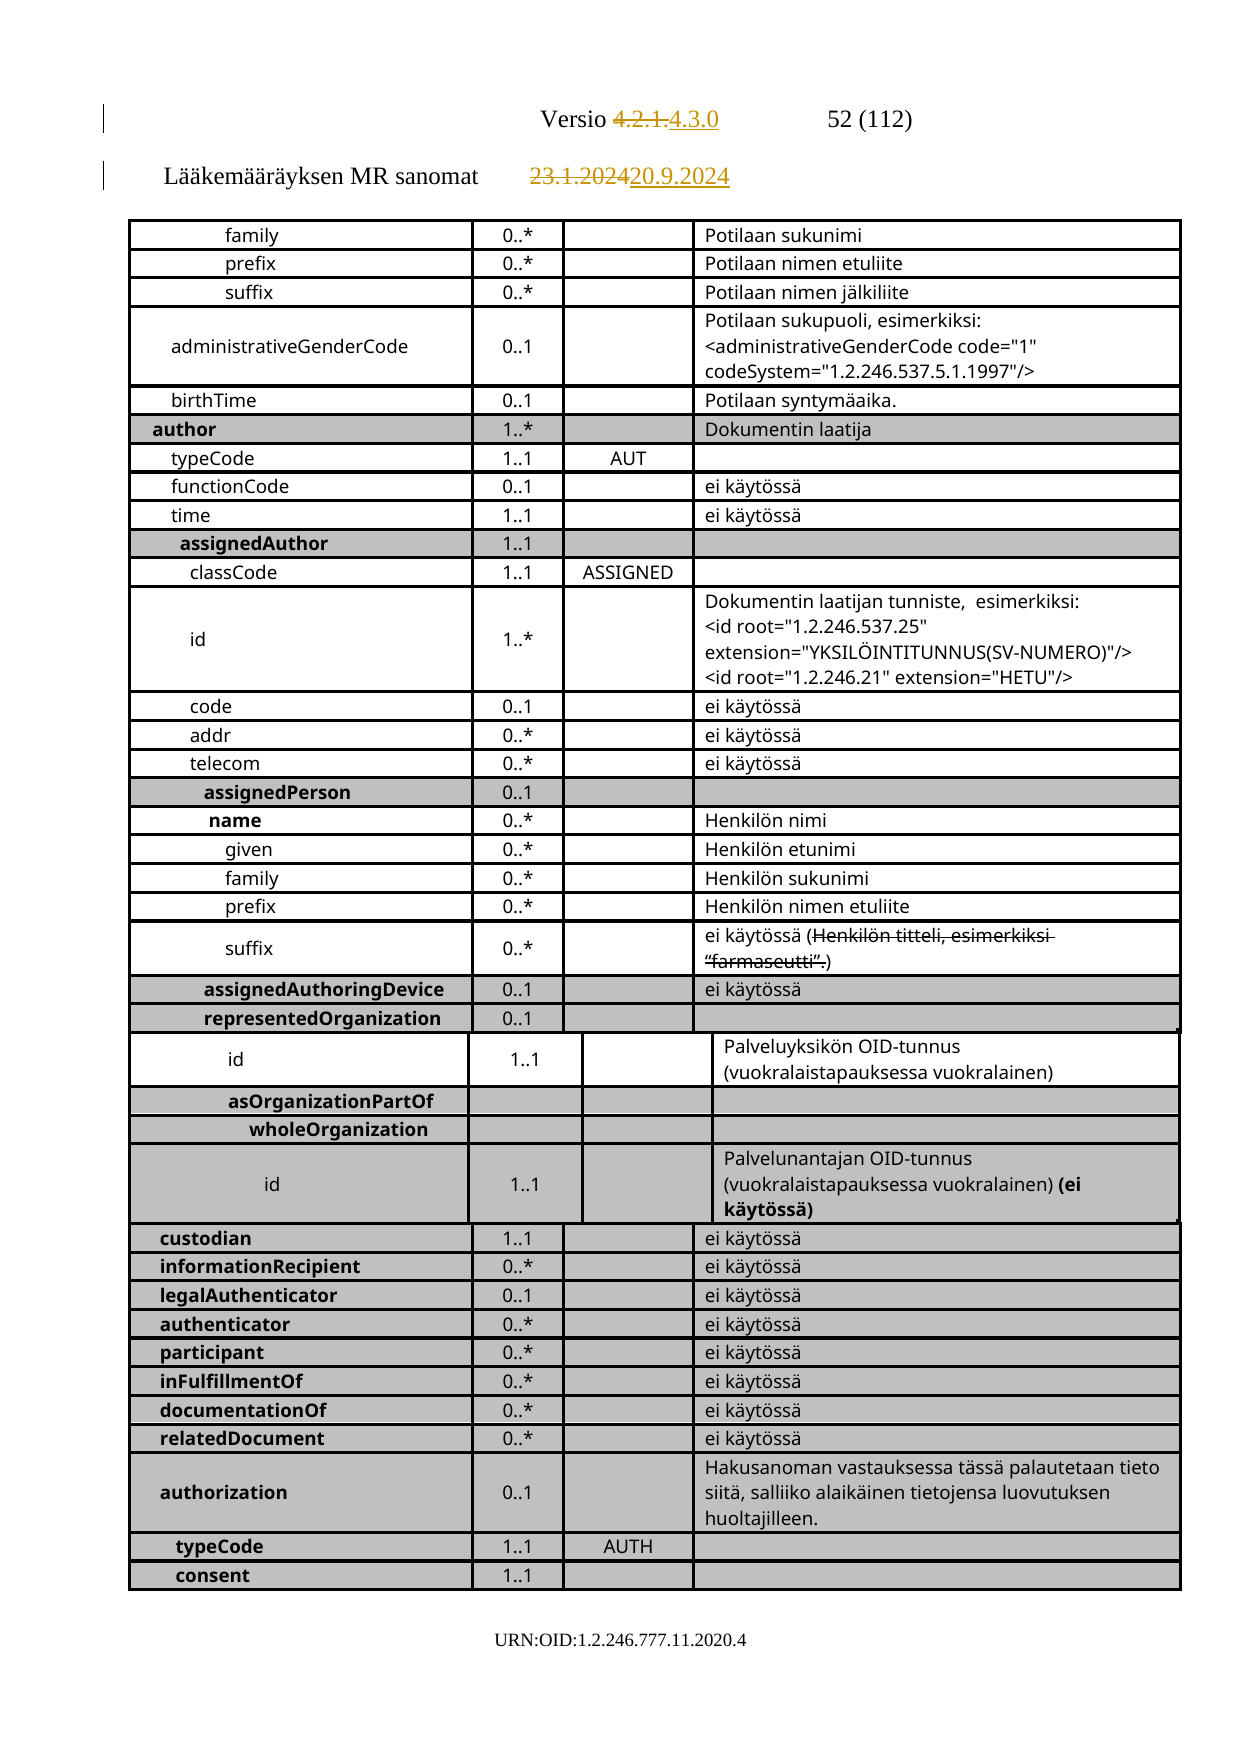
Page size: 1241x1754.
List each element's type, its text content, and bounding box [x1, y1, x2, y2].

table_cell representedOrganization [131, 1005, 471, 1031]
table_cell Henkilön nimi [695, 808, 1179, 833]
table_cell Hakusanoman vastauksessa tässä palautetaan tieto siitä, salliiko alaikäinen tietojensa luovutuksen huoltajilleen. [695, 1454, 1179, 1531]
table_cell 0..1 [474, 1282, 562, 1308]
table_cell ASSIGNED [565, 559, 692, 585]
table_cell [565, 588, 692, 690]
table_cell informationRecipient [131, 1254, 471, 1279]
table_cell [565, 1340, 692, 1365]
table_cell Palveluyksikön OID-tunnus (vuokralaistapauksessa vuokralainen) [714, 1034, 1178, 1085]
table_cell ei käytössä [695, 1282, 1179, 1308]
table_cell classCode [131, 559, 471, 585]
table_cell Henkilön etunimi [695, 836, 1179, 862]
table_cell assignedAuthoringDevice [131, 977, 471, 1002]
table_cell typeCode [131, 1534, 471, 1559]
table_cell [565, 1005, 692, 1031]
table_cell [565, 1368, 692, 1394]
table_cell addr [131, 722, 471, 747]
table_cell 0..* [474, 1254, 562, 1279]
table_cell id [131, 588, 471, 690]
table_cell [695, 779, 1179, 805]
table_cell [695, 559, 1179, 585]
table_cell [565, 279, 692, 305]
table_cell [565, 474, 692, 499]
table_cell [584, 1088, 711, 1113]
table_cell [565, 308, 692, 384]
table_cell prefix [131, 894, 471, 919]
table_cell assignedPerson [131, 779, 471, 805]
table_cell ei käytössä [695, 1426, 1179, 1451]
table_cell telecom [131, 751, 471, 776]
table_cell 0..* [474, 923, 562, 973]
table_cell Henkilön nimen etuliite [695, 894, 1179, 919]
table_cell 0..* [474, 251, 562, 276]
table_cell [565, 531, 692, 556]
table_cell time [131, 502, 471, 528]
table_cell 1..1 [474, 531, 562, 556]
table_cell asOrganizationPartOf [131, 1088, 467, 1113]
table_cell name [131, 808, 471, 833]
table_cell ei käytössä [695, 977, 1179, 1002]
table_cell ei käytössä [695, 722, 1179, 747]
table_cell ei käytössä [695, 474, 1179, 499]
table_cell 0..1 [474, 1005, 562, 1031]
table_cell 1..1 [474, 445, 562, 470]
table_cell relatedDocument [131, 1426, 471, 1451]
table_cell ei käytössä [695, 1368, 1179, 1394]
table_cell Potilaan sukunimi [695, 222, 1179, 247]
table_cell 0..* [474, 722, 562, 747]
table_cell functionCode [131, 474, 471, 499]
table_cell typeCode [131, 445, 471, 470]
table_cell author [131, 416, 471, 442]
table_cell ei käytössä (Henkilön titteli, esimerkiksi “farmaseutti”.) [695, 923, 1179, 973]
table_cell [565, 1225, 692, 1251]
table_cell [565, 1311, 692, 1336]
table_cell 1..* [474, 588, 562, 690]
table_cell [565, 388, 692, 413]
table_cell 0..1 [474, 308, 562, 384]
table_cell 1..1 [470, 1145, 581, 1222]
table_cell [695, 531, 1179, 556]
table_cell ei käytössä [695, 1397, 1179, 1422]
table_cell participant [131, 1340, 471, 1365]
table_cell 1..1 [474, 1563, 562, 1588]
table_cell 1..* [474, 416, 562, 442]
table_cell id [131, 1034, 467, 1085]
table_cell administrativeGenderCode [131, 308, 471, 384]
table_cell 0..* [474, 894, 562, 919]
table_cell [695, 1563, 1179, 1588]
table_cell 0..1 [474, 693, 562, 719]
table_cell 0..* [474, 222, 562, 247]
table_cell 0..1 [474, 779, 562, 805]
table_cell 0..1 [474, 977, 562, 1002]
table_cell ei käytössä [695, 502, 1179, 528]
table_cell AUT [565, 445, 692, 470]
table_cell 1..1 [474, 559, 562, 585]
table_cell 0..* [474, 279, 562, 305]
table_cell [470, 1117, 581, 1142]
table_cell authenticator [131, 1311, 471, 1336]
table_cell documentationOf [131, 1397, 471, 1422]
table_cell [565, 865, 692, 891]
table_cell [695, 445, 1179, 470]
table_cell [565, 693, 692, 719]
table_cell Potilaan nimen etuliite [695, 251, 1179, 276]
table_cell [470, 1088, 581, 1113]
table_cell [584, 1117, 711, 1142]
table_cell ei käytössä [695, 1225, 1179, 1251]
table_cell [565, 751, 692, 776]
table_cell [565, 977, 692, 1002]
table_cell 0..* [474, 751, 562, 776]
table_cell [565, 722, 692, 747]
table_cell family [131, 222, 471, 247]
table_cell 0..* [474, 1340, 562, 1365]
table_cell ei käytössä [695, 693, 1179, 719]
table_cell wholeOrganization [131, 1117, 467, 1142]
table_cell Dokumentin laatijan tunniste, esimerkiksi: <id root="1.2.246.537.25" extension="YKSILÖINTITUNNUS(SV-NUMERO)"/> <id root="1.2.246.21" extension="HETU"/> [695, 588, 1179, 690]
table_cell [695, 1005, 1179, 1031]
table_cell custodian [131, 1225, 471, 1251]
table_cell code [131, 693, 471, 719]
table_cell 0..* [474, 1311, 562, 1336]
table_cell 0..* [474, 836, 562, 862]
table_cell Dokumentin laatija [695, 416, 1179, 442]
table_cell 0..* [474, 1368, 562, 1394]
table_cell [565, 836, 692, 862]
table_cell legalAuthenticator [131, 1282, 471, 1308]
table_cell [565, 1454, 692, 1531]
table_cell ei käytössä [695, 751, 1179, 776]
table_cell 1..1 [470, 1034, 581, 1085]
table_cell 0..1 [474, 474, 562, 499]
table_cell [565, 222, 692, 247]
table_cell authorization [131, 1454, 471, 1531]
table_cell 1..1 [474, 1225, 562, 1251]
table_cell [714, 1117, 1178, 1142]
table_cell 0..* [474, 1426, 562, 1451]
table_cell ei käytössä [695, 1340, 1179, 1365]
table_cell 1..1 [474, 1534, 562, 1559]
table_cell family [131, 865, 471, 891]
table_cell [565, 779, 692, 805]
table_cell consent [131, 1563, 471, 1588]
table_cell [565, 502, 692, 528]
table_cell suffix [131, 279, 471, 305]
table_cell inFulfillmentOf [131, 1368, 471, 1394]
table_cell Potilaan sukupuoli, esimerkiksi: <administrativeGenderCode code="1" codeSystem="1.2.246.537.5.1.1997"/> [695, 308, 1179, 384]
table_cell 0..1 [474, 1454, 562, 1531]
table_cell [565, 1282, 692, 1308]
table_cell [565, 1426, 692, 1451]
table_cell [584, 1145, 711, 1222]
table_cell 0..1 [474, 388, 562, 413]
table_cell given [131, 836, 471, 862]
table_cell ei käytössä [695, 1254, 1179, 1279]
table_cell ei käytössä [695, 1311, 1179, 1336]
table_cell [565, 894, 692, 919]
table_cell [565, 251, 692, 276]
table_cell 0..* [474, 865, 562, 891]
table_cell [565, 1254, 692, 1279]
table_cell [565, 923, 692, 973]
table_cell [714, 1088, 1178, 1113]
table_cell suffix [131, 923, 471, 973]
table_cell [695, 1534, 1179, 1559]
table_cell 0..* [474, 1397, 562, 1422]
table_cell 1..1 [474, 502, 562, 528]
table_cell Palvelunantajan OID-tunnus (vuokralaistapauksessa vuokralainen) (ei käytössä) [714, 1145, 1178, 1222]
table_cell prefix [131, 251, 471, 276]
table_cell Potilaan syntymäaika. [695, 388, 1179, 413]
table_cell [565, 1563, 692, 1588]
table_cell [565, 808, 692, 833]
table_cell AUTH [565, 1534, 692, 1559]
table_cell [565, 1397, 692, 1422]
table_cell 0..* [474, 808, 562, 833]
table_cell [584, 1034, 711, 1085]
table_cell id [131, 1145, 467, 1222]
table_cell assignedAuthor [131, 531, 471, 556]
table_cell Potilaan nimen jälkiliite [695, 279, 1179, 305]
table_cell Henkilön sukunimi [695, 865, 1179, 891]
table_cell [565, 416, 692, 442]
table_cell birthTime [131, 388, 471, 413]
